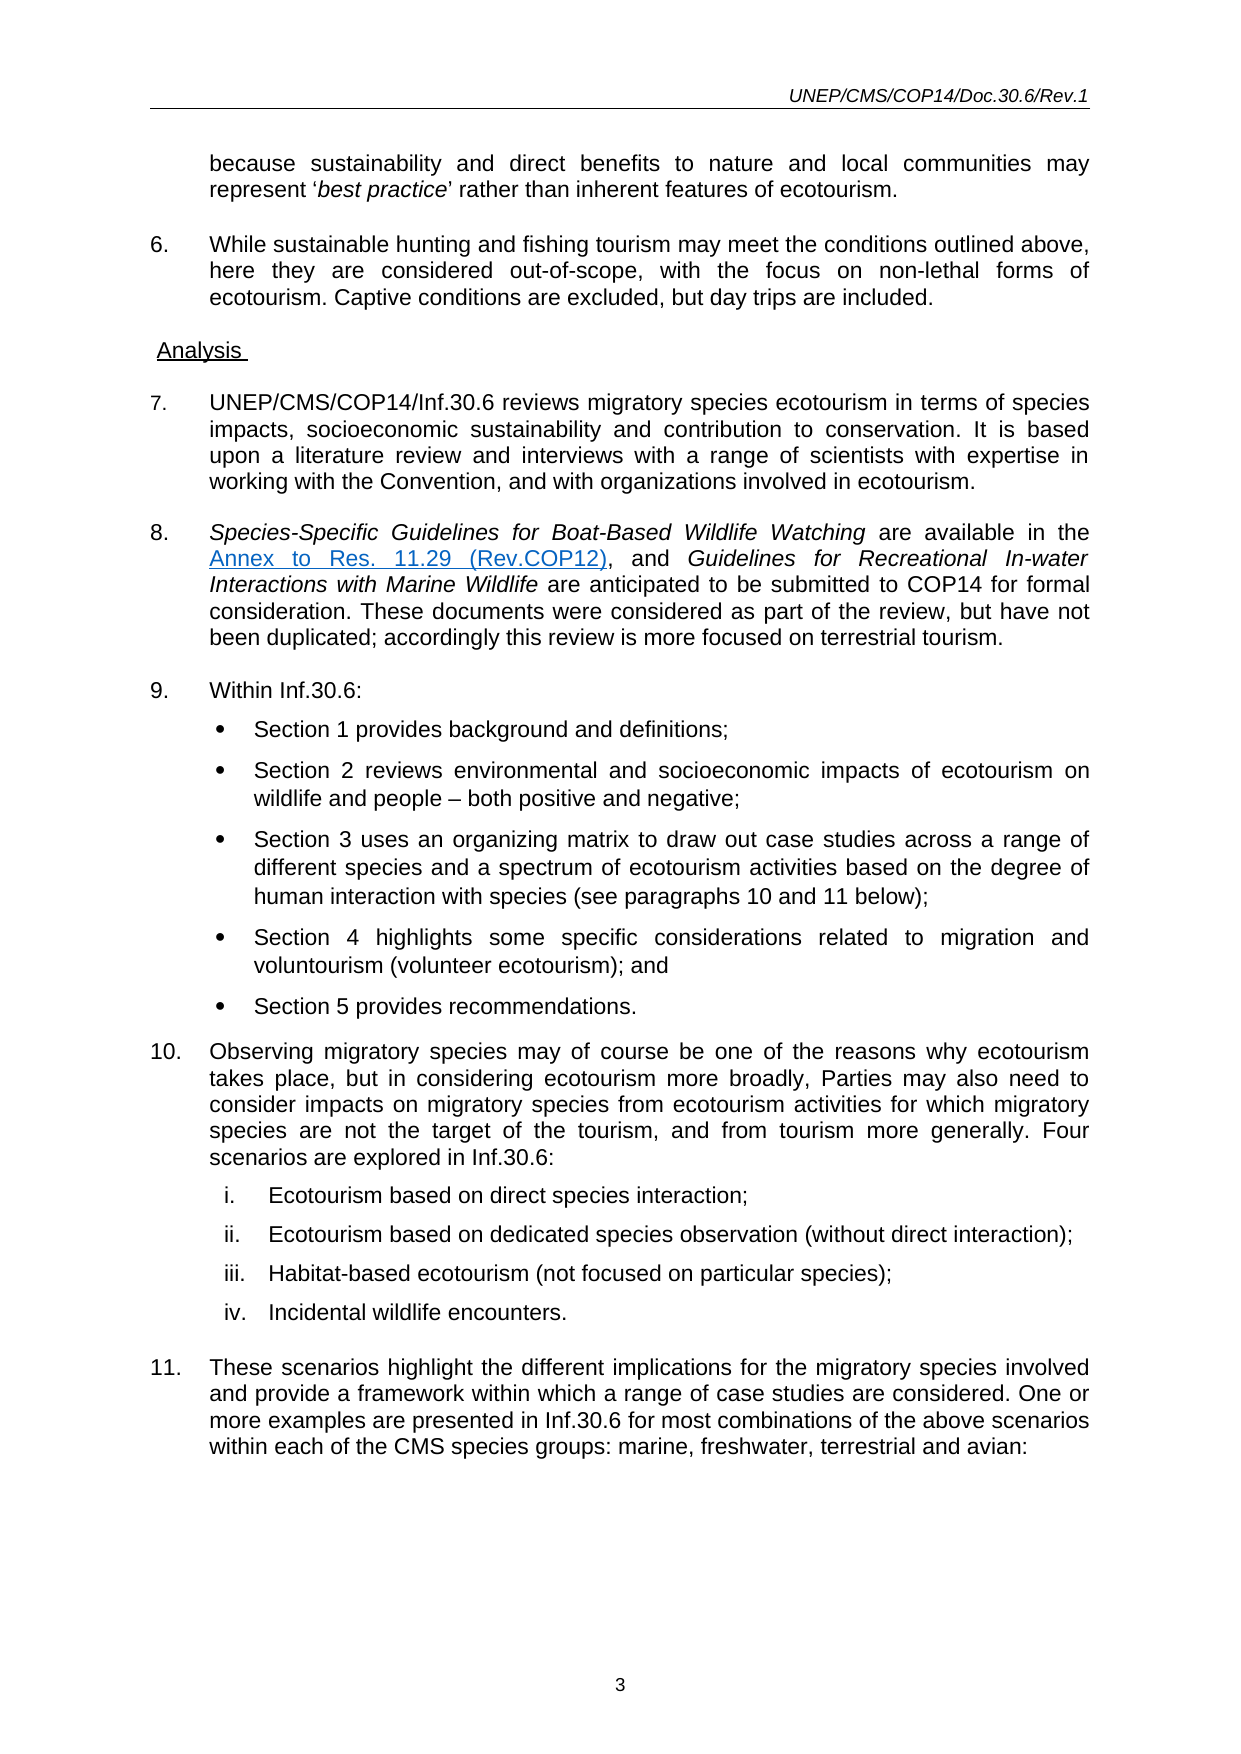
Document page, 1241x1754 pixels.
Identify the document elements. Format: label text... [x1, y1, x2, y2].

list Section 2 reviews environmental and socioeconomic impacts of ecotourism on wildlife and people – both positive and negative; [216, 757, 1090, 811]
list UNEP/CMS/COP14/Inf.30.6 reviews migratory species ecotourism in terms of species impacts, socioeconomic sustainability and contribution to conservation. It is based upon a literature review and interviews with a range of scientists with expertise in working with the Convention, and with organizations involved in ecotourism. [150, 389, 1090, 495]
list Within Inf.30.6: [150, 677, 1090, 703]
list Species-Specific Guidelines for Boat-Based Wildlife Watching are available in the Annex to Res. 11.29 (Rev.COP12), and Guidelines for Recreational In-water Interactions with Marine Wildlife are anticipated to be submitted to COP14 for formal consideration. These documents were considered as part of the review, but have not been duplicated; accordingly this review is more focused on terrestrial tourism. [150, 519, 1090, 650]
list Section 4 highlights some specific considerations related to migration and voluntourism (volunteer ecotourism); and [216, 924, 1090, 978]
list Ecotourism based on direct species interaction; [224, 1182, 1090, 1209]
list Section 1 provides background and definitions; [216, 716, 1090, 742]
text Analysis [150, 337, 1090, 363]
list Section 5 provides recommendations. [216, 993, 1090, 1019]
list Observing migratory species may of course be one of the reasons why ecotourism takes place, but in considering ecotourism more broadly, Parties may also need to consider impacts on migratory species from ecotourism activities for which migratory species are not the target of the tourism, and from tourism more generally. Four scenarios are explored in Inf.30.6: [150, 1038, 1090, 1170]
list Section 3 uses an organizing matrix to draw out case studies across a range of different species and a spectrum of ecotourism activities based on the degree of human interaction with species (see paragraphs 10 and 11 below); [216, 826, 1090, 909]
list These scenarios highlight the different implications for the migratory species involved and provide a framework within which a range of case studies are considered. One or more examples are presented in Inf.30.6 for most combinations of the above scenarios within each of the CMS species groups: marine, freshwater, terrestrial and avian: [150, 1354, 1090, 1459]
list Incidental wildlife encounters. [224, 1299, 1090, 1325]
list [150, 150, 1090, 203]
list Ecotourism based on dedicated species observation (without direct interaction); [224, 1221, 1090, 1248]
list Habitat-based ecotourism (not focused on particular species); [224, 1260, 1090, 1287]
list While sustainable hunting and fishing tourism may meet the conditions outlined above, here they are considered out-of-scope, with the focus on non-lethal forms of ecotourism. Captive conditions are excluded, but day trips are included. [150, 231, 1090, 310]
